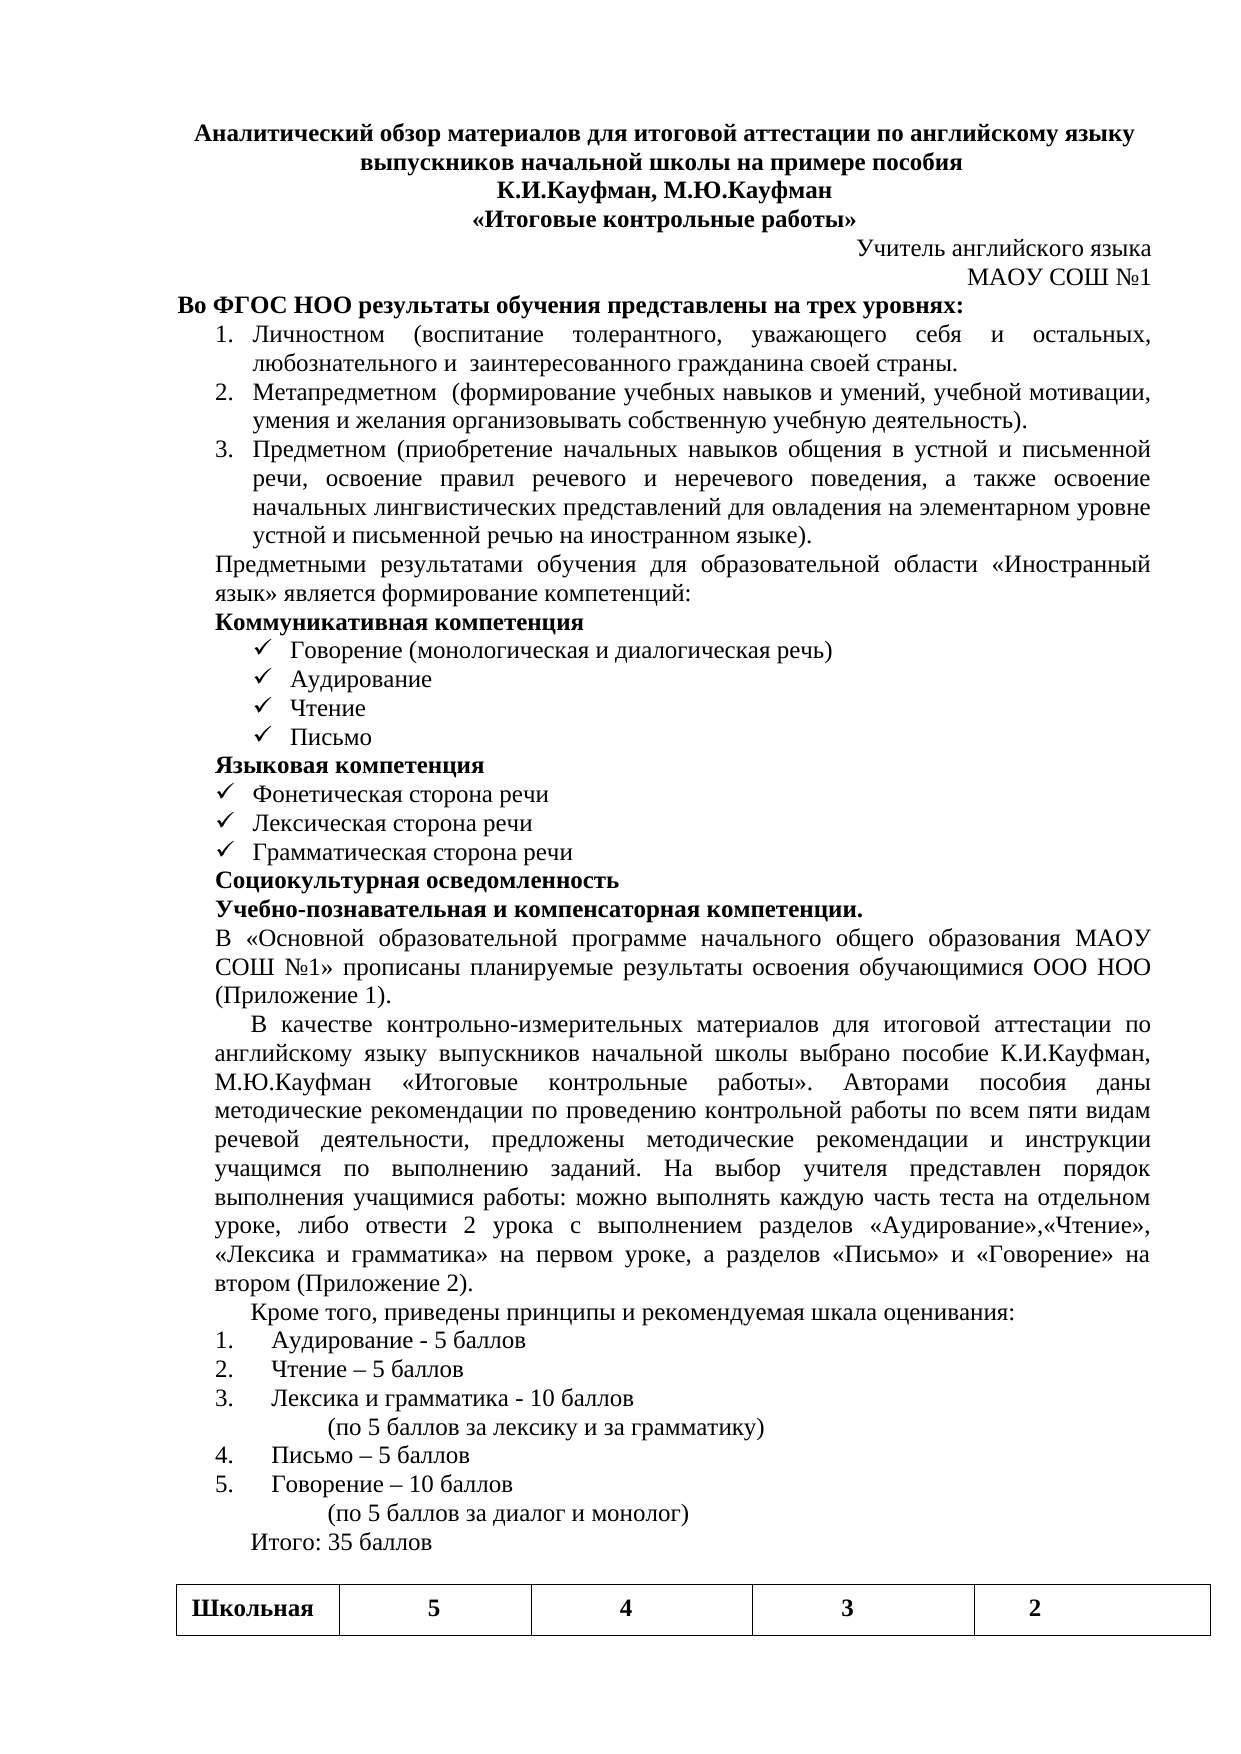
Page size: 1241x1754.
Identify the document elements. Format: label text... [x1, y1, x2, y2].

list Чтение – 5 баллов [215, 1354, 1152, 1383]
text Аналитический обзор материалов для итоговой аттестации по английскому языку выпускников начальной школы на примере пособия К.И.Кауфман, М.Ю.Кауфман «Итоговые контрольные работы» [177, 118, 1152, 233]
text Итого: 35 баллов [214, 1527, 1152, 1556]
table_header Школьная оценка [177, 1585, 339, 1635]
text Социокультурная осведомленность [215, 866, 1152, 894]
text В качестве контрольно-измерительных материалов для итоговой аттестации по английскому языку выпускников начальной школы выбрано пособие К.И.Кауфман, М.Ю.Кауфман «Итоговые контрольные работы». Авторами пособия даны методические рекомендации по проведению контрольной работы по всем пяти видам речевой деятельности, предложены методические рекомендации и инструкции учащимся по выполнению заданий. На выбор учителя представлен порядок выполнения учащимися работы: можно выполнять каждую часть теста на отдельном уроке, либо отвести 2 урока с выполнением разделов «Аудирование»,«Чтение», «Лексика и грамматика» на первом уроке, а разделов «Письмо» и «Говорение» на втором (Приложение 2). [214, 1009, 1152, 1297]
list Аудирование - 5 баллов [215, 1326, 1152, 1354]
text Учитель английского языка [177, 233, 1152, 262]
text МАОУ СОШ №1 [177, 262, 1152, 291]
list Фонетическая сторона речи [215, 779, 1152, 808]
list Лексическая сторона речи [215, 808, 1152, 837]
list Метапредметном (формирование учебных навыков и умений, учебной мотивации, умения и желания организовывать собственную учебную деятельность). [215, 377, 1152, 434]
table_header 5 [340, 1585, 531, 1635]
text Коммуникативная компетенция [215, 607, 1152, 636]
list Чтение [252, 693, 1152, 722]
list (по 5 баллов за диалог и монолог) [327, 1498, 1152, 1527]
table_header 2 [975, 1585, 1210, 1635]
list Аудирование [252, 664, 1152, 693]
list Предметном (приобретение начальных навыков общения в устной и письменной речи, освоение правил речевого и неречевого поведения, а также освоение начальных лингвистических представлений для овладения на элементарном уровне устной и письменной речью на иностранном языке). [215, 434, 1152, 549]
text Языковая компетенция [215, 751, 1152, 779]
text В «Основной образовательной программе начального общего образования МАОУ СОШ №1» прописаны планируемые результаты освоения обучающимися ООО НОО (Приложение 1). [215, 923, 1152, 1009]
table_header 4 [532, 1585, 752, 1635]
list Личностном (воспитание толерантного, уважающего себя и остальных, любознательного и заинтересованного гражданина своей страны. [215, 319, 1152, 377]
list Говорение – 10 баллов [215, 1469, 1152, 1498]
list Лексика и грамматика - 10 баллов [215, 1383, 1152, 1412]
text Во ФГОС НОО результаты обучения представлены на трех уровнях: [177, 291, 1152, 319]
text Кроме того, приведены принципы и рекомендуемая шкала оценивания: [214, 1297, 1152, 1326]
list Грамматическая сторона речи [215, 837, 1152, 866]
table_header 3 [753, 1585, 974, 1635]
list Письмо – 5 баллов [215, 1441, 1152, 1469]
text Учебно-познавательная и компенсаторная компетенции. [215, 894, 1152, 923]
list Говорение (монологическая и диалогическая речь) [252, 636, 1152, 664]
text Предметными результатами обучения для образовательной области «Иностранный язык» является формирование компетенций: [215, 549, 1152, 607]
list Письмо [252, 722, 1152, 751]
list (по 5 баллов за лексику и за грамматику) [327, 1412, 1152, 1441]
